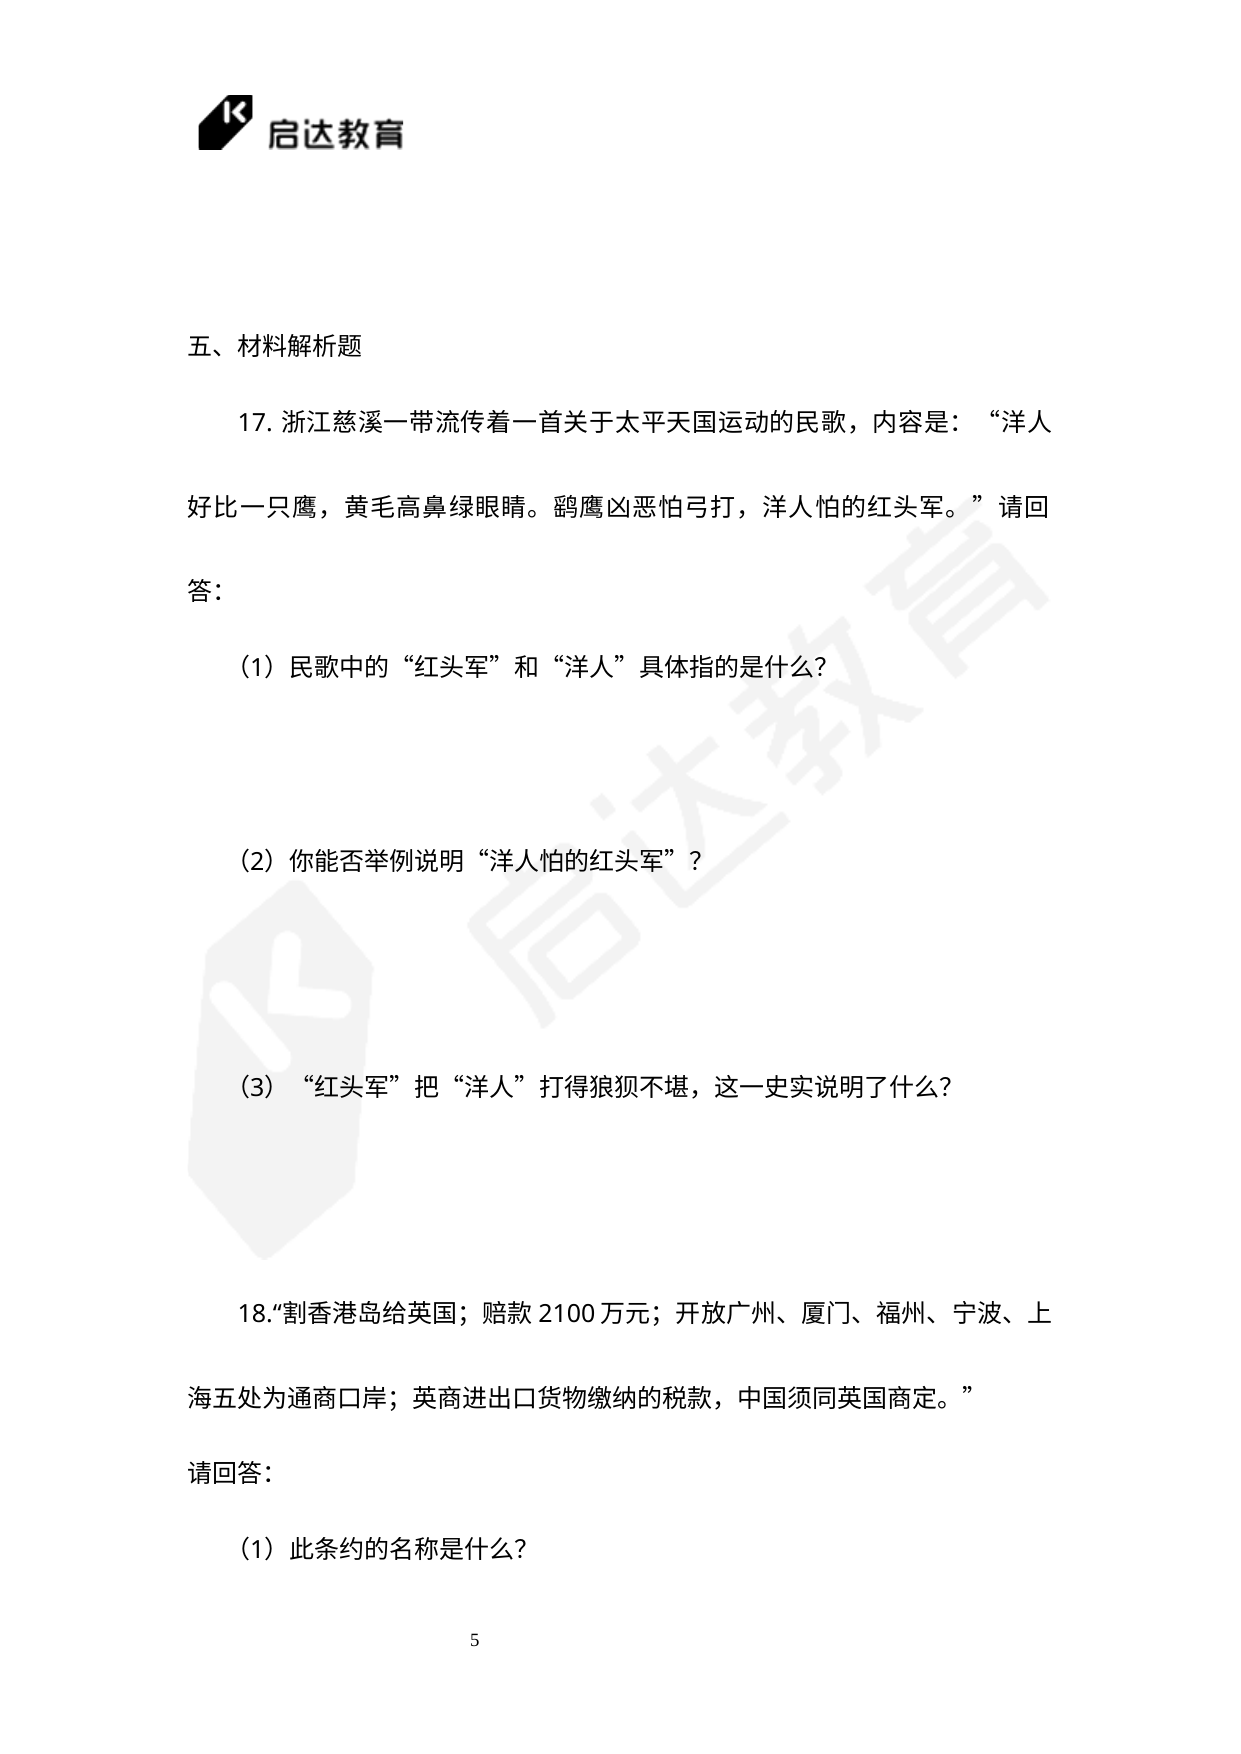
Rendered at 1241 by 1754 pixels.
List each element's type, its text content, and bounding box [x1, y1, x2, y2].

text （2）你能否举例说明“洋人怕的红头军”？ [187, 827, 1052, 892]
text 请回答： [187, 1439, 1052, 1504]
text 17. 浙江慈溪一带流传着一首关于太平天国运动的民歌，内容是：“洋人好比一只鹰，黄毛高鼻绿眼睛。鹞鹰凶恶怕弓打，洋人怕的红头军。”请回答： [187, 388, 1052, 622]
text （1）此条约的名称是什么？ [187, 1515, 1052, 1580]
picture [198, 95, 404, 150]
text （1）民歌中的“红头军”和“洋人”具体指的是什么？ [187, 633, 1052, 698]
text （3）“红头军”把“洋人”打得狼狈不堪，这一史实说明了什么？ [187, 1053, 1052, 1118]
text 18.“割香港岛给英国；赔款2100万元；开放广州、厦门、福州、宁波、上海五处为通商口岸；英商进出口货物缴纳的税款，中国须同英国商定。” [187, 1279, 1052, 1429]
text 五、材料解析题 [187, 312, 1052, 377]
